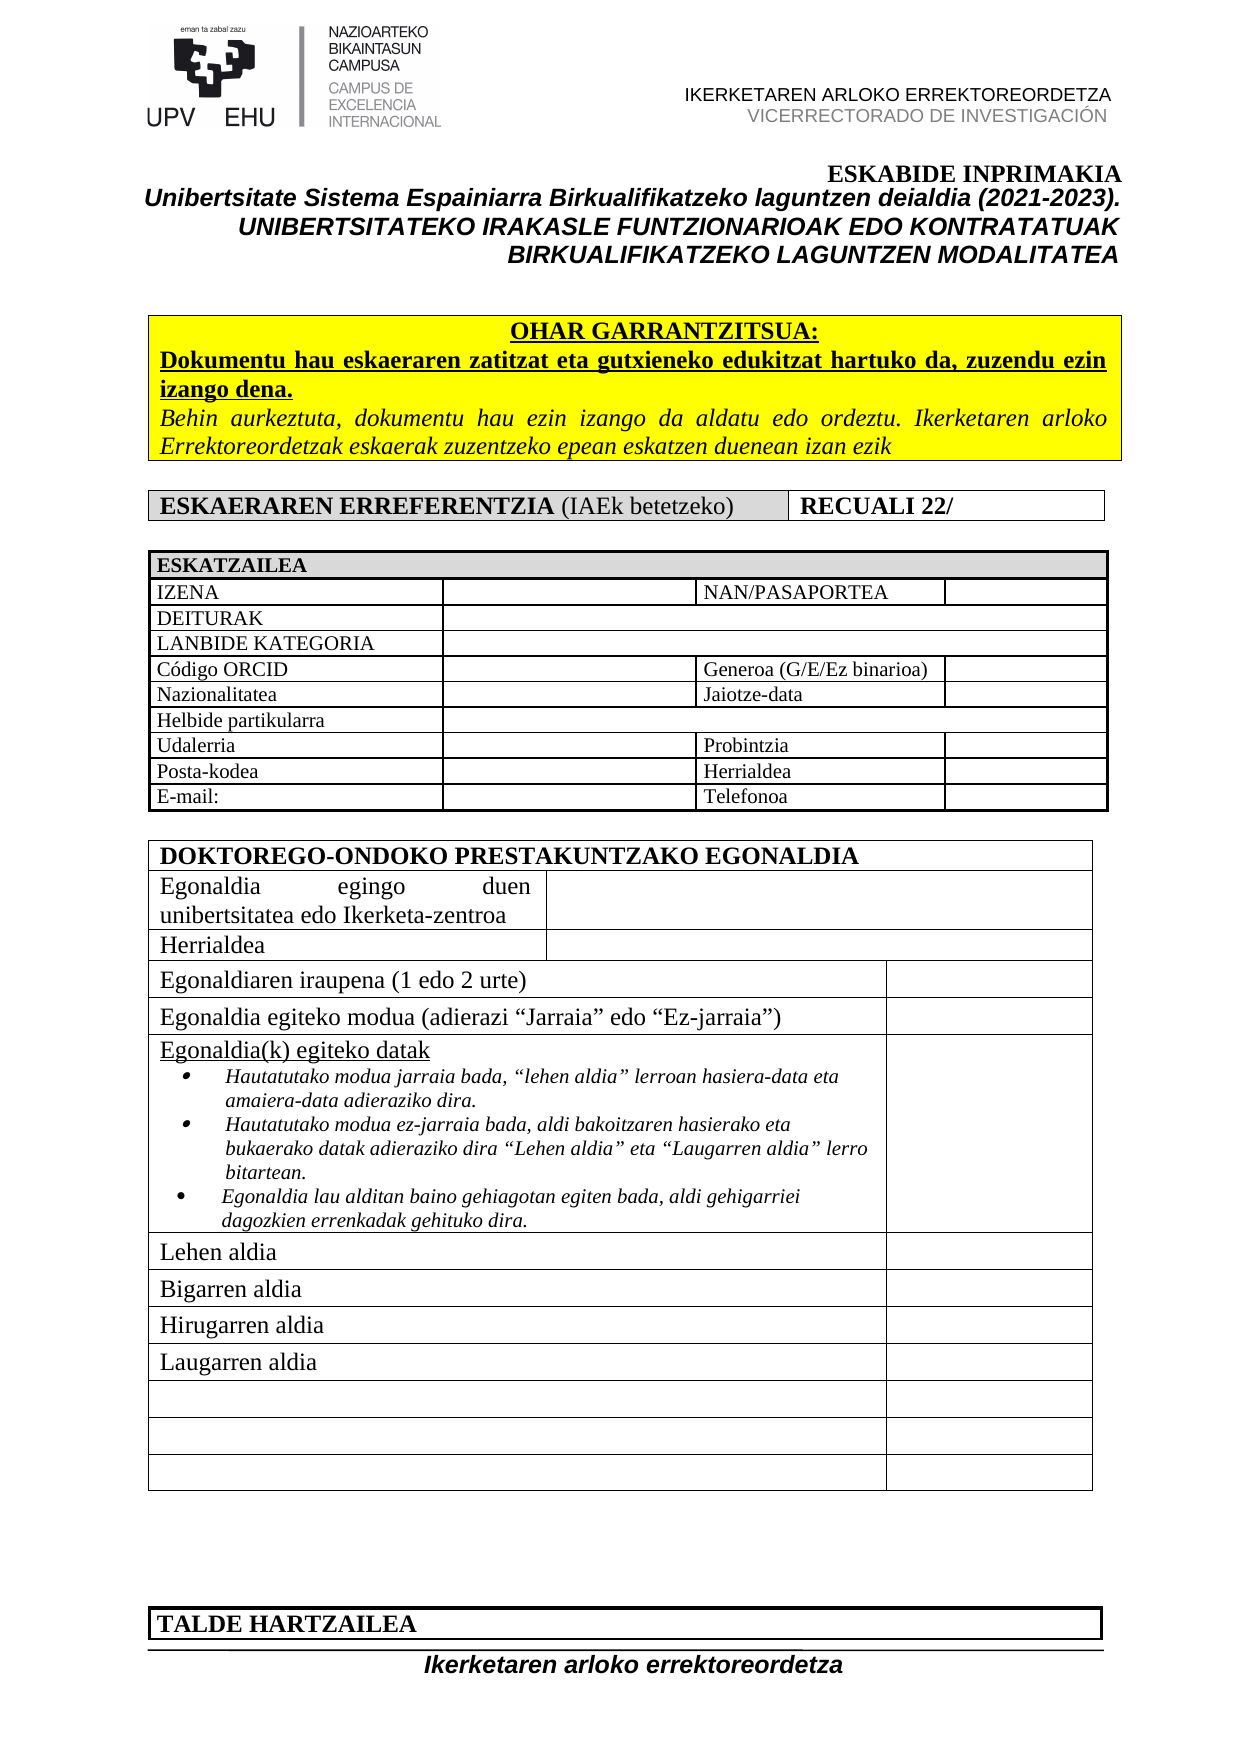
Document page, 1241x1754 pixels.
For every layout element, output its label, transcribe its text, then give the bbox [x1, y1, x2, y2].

table_cell [946, 733, 1106, 757]
table_cell [887, 1270, 1092, 1306]
table_cell Udalerria [151, 733, 442, 757]
table_cell Lehen aldia [149, 1233, 886, 1269]
table_cell Egonaldia(k) egiteko datak Hautatutako modua jarraia bada, “lehen aldia” lerroan hasiera-data eta amaiera-data adieraziko dira. Hautatutako modua ez-jarraia bada, aldi bakoitzaren hasierako eta bukaerako datak adieraziko dira “Lehen aldia” eta “Laugarren aldia” lerro bitartean. Egonaldia lau alditan baino gehiagotan egiten bada, aldi gehigarriei dagozkien errenkadak gehituko dira. [149, 1035, 886, 1232]
table_cell [887, 1344, 1092, 1380]
table_cell [444, 733, 695, 757]
text UNIBERTSITATEKO IRAKASLE FUNTZIONARIOAK EDO KONTRATATUAK BIRKUALIFIKATZEKO LAGUNTZEN MODALITATEA [148, 211, 1122, 269]
table_header TALDE HARTZAILEA [151, 1610, 1100, 1638]
table_cell [444, 657, 695, 681]
table_cell [149, 1455, 886, 1490]
table_cell [444, 682, 695, 706]
table_cell [887, 1035, 1092, 1232]
table_cell [887, 961, 1092, 997]
table_cell Egonaldia egiteko modua (adierazi “Jarraia” edo “Ez-jarraia”) [149, 998, 886, 1034]
table_cell [887, 1418, 1092, 1453]
table_header DOKTOREGO-ONDOKO PRESTAKUNTZAKO EGONALDIA [149, 841, 1092, 870]
table_cell Herrialdea [149, 930, 546, 960]
table_header RECUALI 22/ [789, 491, 1104, 520]
table_cell [444, 785, 695, 808]
table_cell Hirugarren aldia [149, 1307, 886, 1343]
table_cell [149, 1418, 886, 1453]
table_cell [547, 871, 1092, 929]
table_cell [946, 785, 1106, 808]
table_cell Herrialdea [697, 759, 944, 783]
table_cell [444, 631, 1106, 655]
table_cell Posta-kodea [151, 759, 442, 783]
table_header ESKATZAILEA [151, 553, 1106, 577]
table_cell [887, 1233, 1092, 1269]
table_cell LANBIDE KATEGORIA [151, 631, 442, 655]
table_cell [946, 657, 1106, 681]
table_cell [444, 580, 695, 604]
table_cell [887, 1381, 1092, 1417]
table_cell [444, 759, 695, 783]
table_cell Nazionalitatea [151, 682, 442, 706]
table_cell Laugarren aldia [149, 1344, 886, 1380]
table_cell [946, 682, 1106, 706]
table_cell [444, 606, 1106, 629]
table_cell Egonaldiaren iraupena (1 edo 2 urte) [149, 961, 886, 997]
table_cell NAN/PASAPORTEA [697, 580, 944, 604]
table_cell E-mail: [151, 785, 442, 808]
table_cell Generoa (G/E/Ez binarioa) [697, 657, 944, 681]
table_cell Egonaldia egingo duen unibertsitatea edo Ikerketa-zentroa [149, 871, 546, 929]
table_cell [946, 759, 1106, 783]
table_cell [149, 1381, 886, 1417]
table_header OHAR GARRANTZITSUA: Dokumentu hau eskaeraren zatitzat eta gutxieneko edukitzat hartuko da, zuzendu ezin izango dena. Behin aurkeztuta, dokumentu hau ezin izango da aldatu edo ordeztu. Ikerketaren arloko Errektoreordetzak eskaerak zuzentzeko epean eskatzen duenean izan ezik [149, 316, 1121, 460]
text ESKABIDE INPRIMAKIA [148, 159, 1122, 188]
text Unibertsitate Sistema Espainiarra Birkualifikatzeko laguntzen deialdia (2021-2023). [118, 188, 985, 211]
table_cell [946, 580, 1106, 604]
table_cell Jaiotze-data [697, 682, 944, 706]
table_header ESKAERAREN ERREFERENTZIA (IAEk betetzeko) [149, 491, 788, 520]
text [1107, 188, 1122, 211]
table_cell [887, 1455, 1092, 1490]
table_cell Telefonoa [697, 785, 944, 808]
picture [147, 26, 442, 127]
table_cell [887, 1307, 1092, 1343]
table_cell Probintzia [697, 733, 944, 757]
table_cell Código ORCID [151, 657, 442, 681]
table_cell IZENA [151, 580, 442, 604]
table_cell Helbide partikularra [151, 708, 442, 732]
table_cell [547, 930, 1092, 960]
table_cell [887, 998, 1092, 1034]
table_cell DEITURAK [151, 606, 442, 629]
table_cell [444, 708, 1106, 732]
table_cell Bigarren aldia [149, 1270, 886, 1306]
